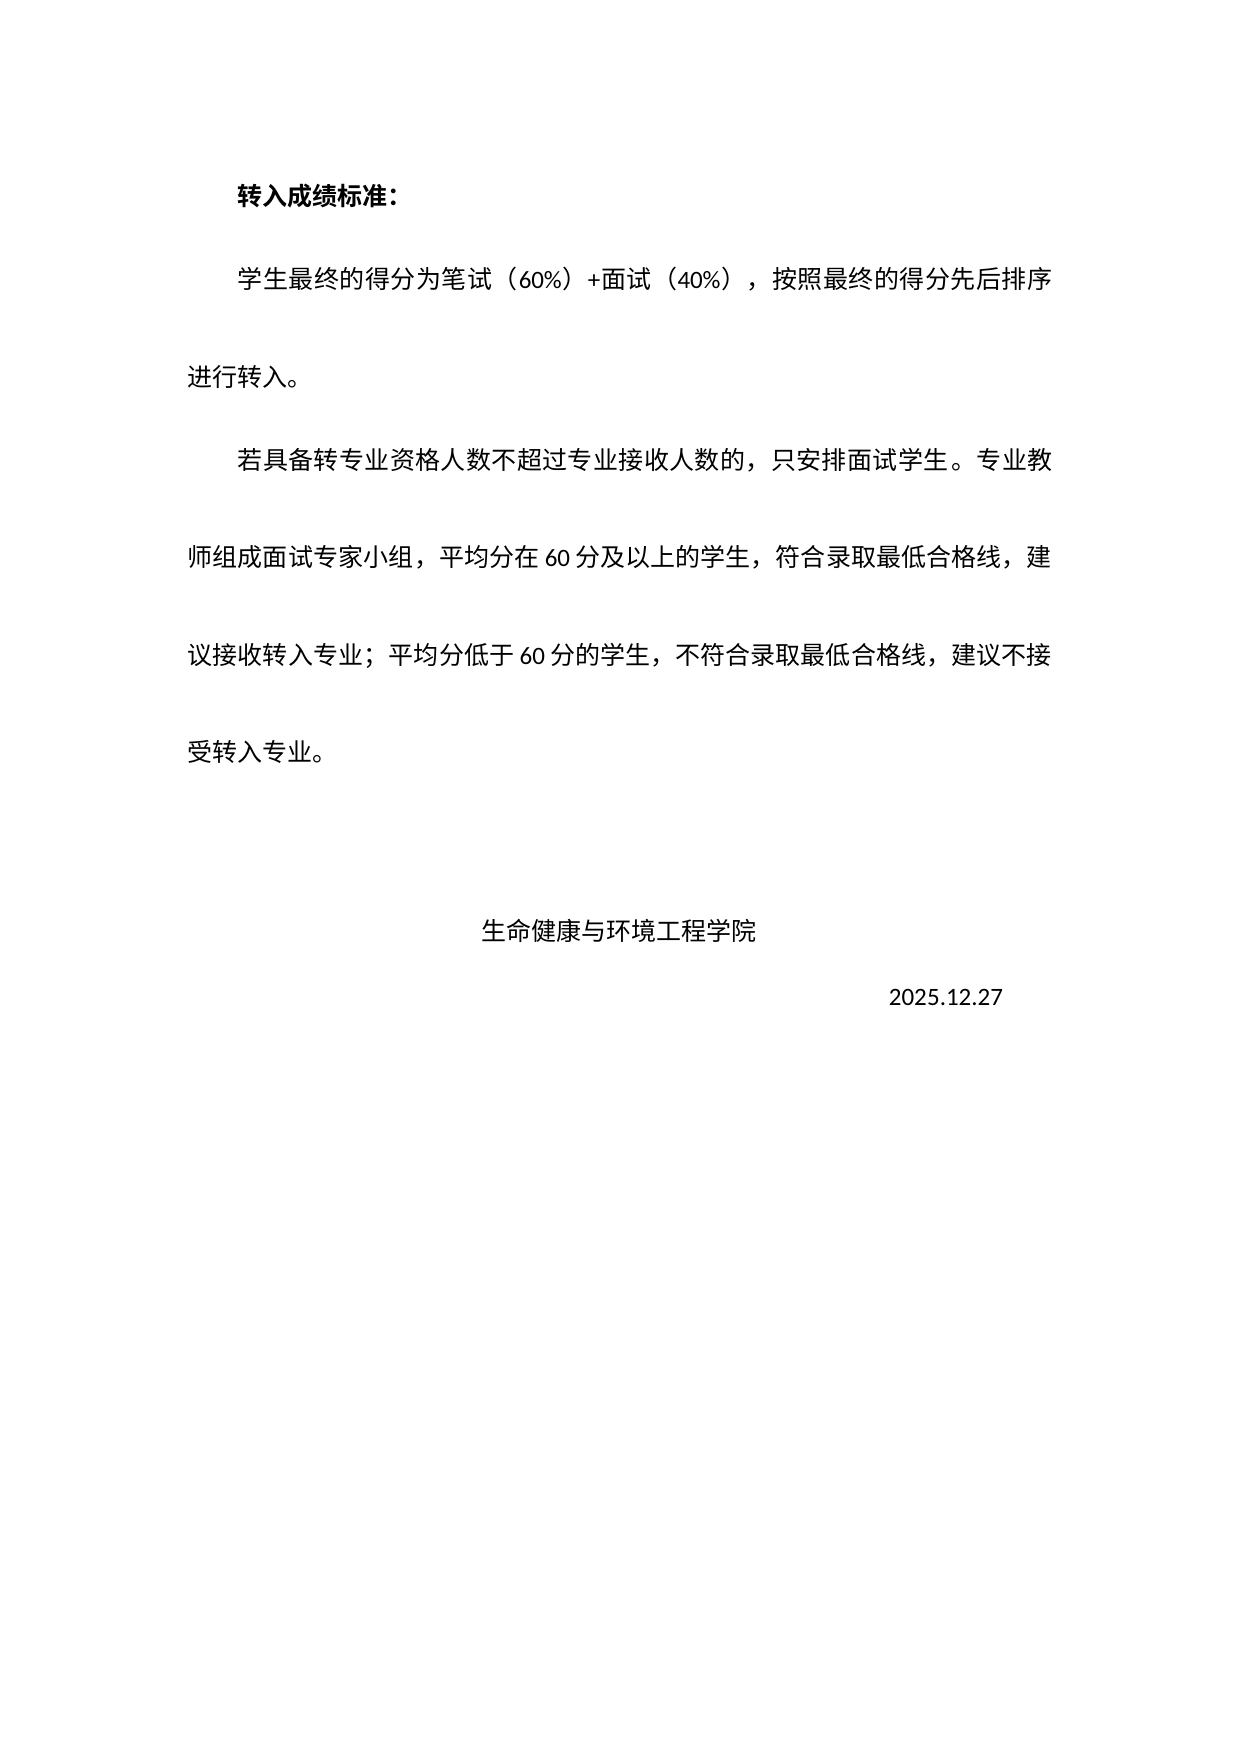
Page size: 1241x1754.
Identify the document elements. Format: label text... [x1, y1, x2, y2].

text 生命健康与环境工程学院 [187, 897, 1053, 962]
text 转入成绩标准： [187, 162, 1053, 227]
text 2025.12.27 [187, 980, 1003, 1012]
text 学生最终的得分为笔试（60%）+面试（40%），按照最终的得分先后排序进行转入。 [187, 245, 1053, 408]
text 若具备转专业资格人数不超过专业接收人数的，只安排面试学生。专业教师组成面试专家小组，平均分在60分及以上的学生，符合录取最低合格线，建议接收转入专业；平均分低于60分的学生，不符合录取最低合格线，建议不接受转入专业。 [187, 426, 1053, 783]
